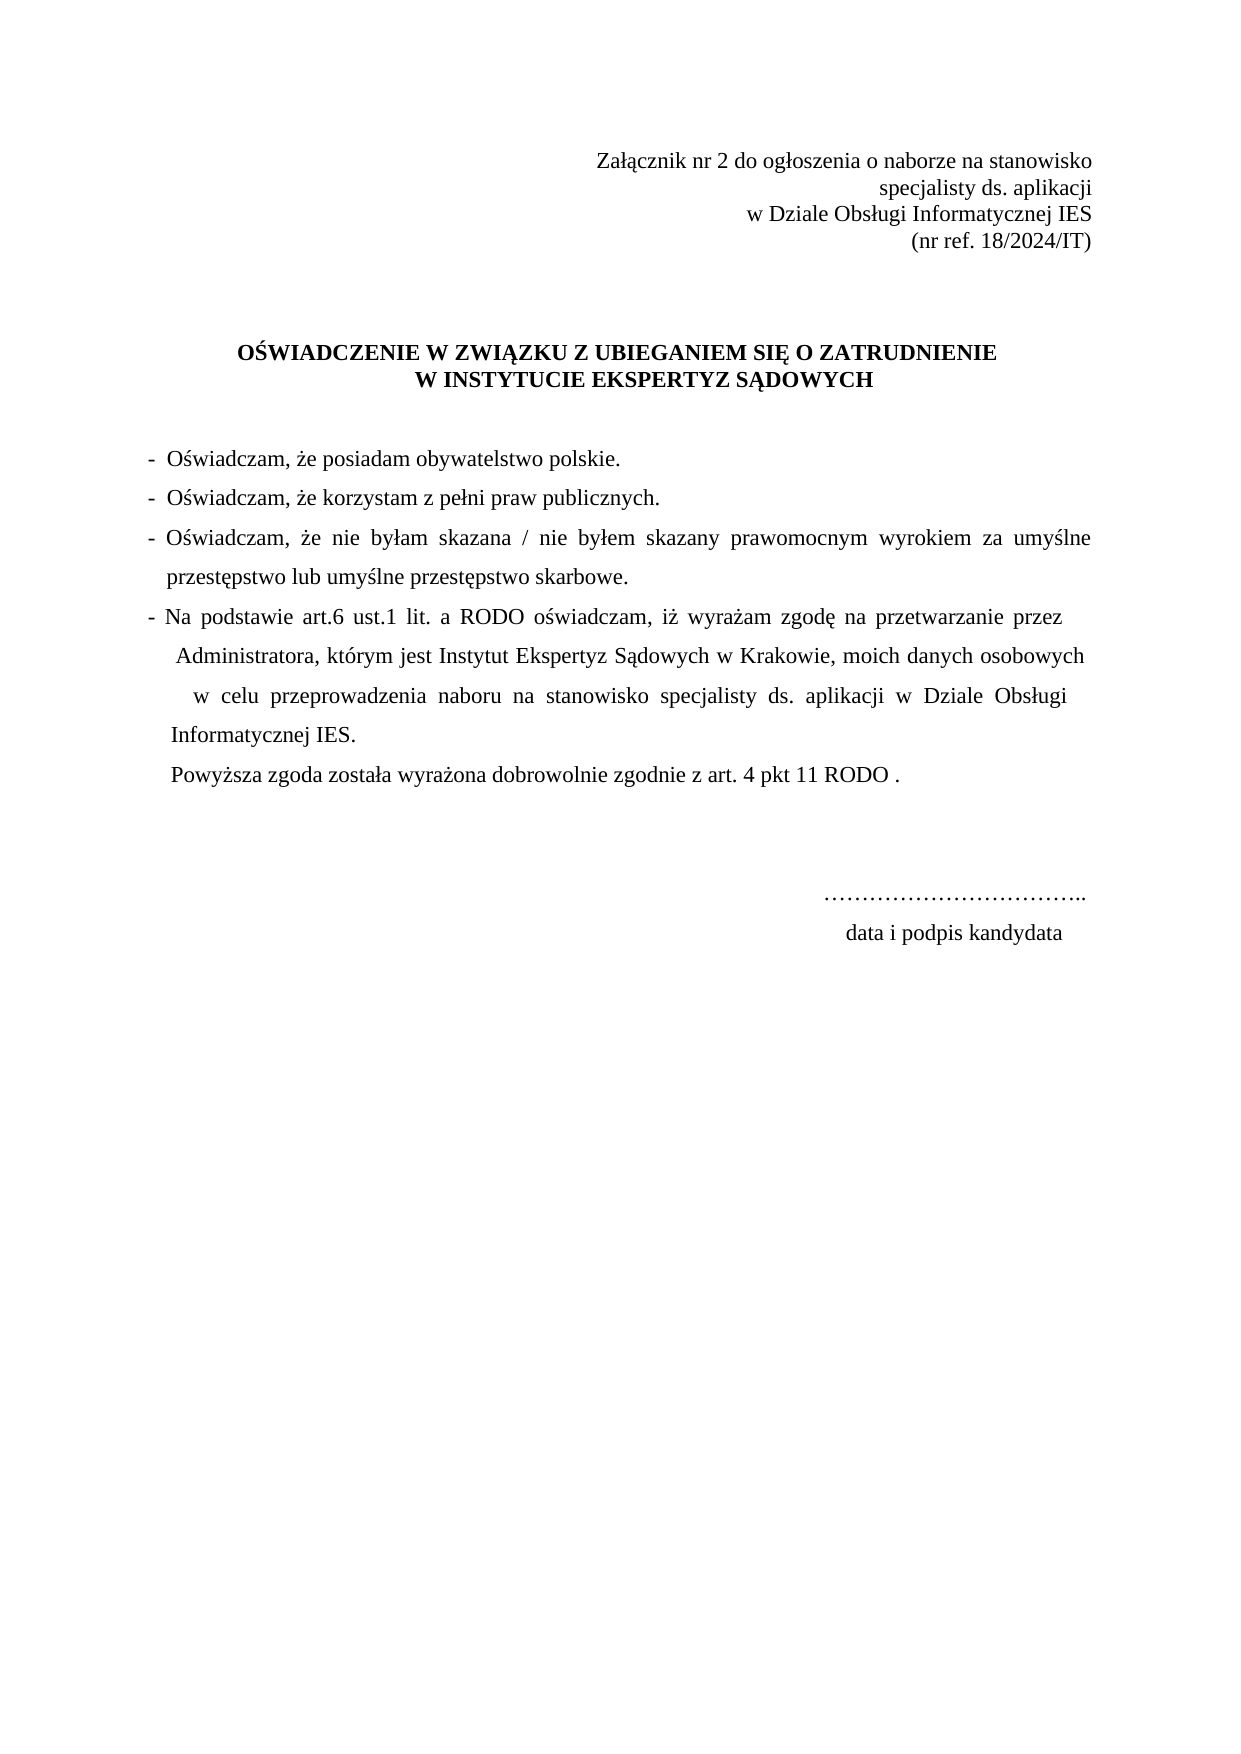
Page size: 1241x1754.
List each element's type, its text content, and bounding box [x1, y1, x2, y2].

text …………………………….. [148, 879, 1093, 905]
text Powyższa zgoda została wyrażona dobrowolnie zgodnie z art. 4 pkt 11 RODO . [148, 761, 1093, 787]
text w Dziale Obsługi Informatycznej IES (nr ref. 18/2024/IT) [295, 200, 1093, 253]
text OŚWIADCZENIE W ZWIĄZKU Z UBIEGANIEM SIĘ O ZATRUDNIENIE W INSTYTUCIE EKSPERTYZ SĄDOWYCH [148, 339, 1093, 392]
text data i podpis kandydata [756, 918, 1093, 945]
text - Oświadczam, że posiadam obywatelstwo polskie. [148, 445, 1093, 471]
text - Oświadczam, że korzystam z pełni praw publicznych. [148, 484, 1093, 511]
text - Na podstawie art.6 ust.1 lit. a RODO oświadczam, iż wyrażam zgodę na przetwarzanie przez Administratora, którym jest Instytut Ekspertyz Sądowych w Krakowie, moich danych osobowych w celu przeprowadzenia naboru na stanowisko specjalisty ds. aplikacji w Dziale Obsługi Informatycznej IES. [148, 603, 1093, 747]
text - Oświadczam, że nie byłam skazana / nie byłem skazany prawomocnym wyrokiem za umyślne przestępstwo lub umyślne przestępstwo skarbowe. [148, 524, 1093, 589]
text Załącznik nr 2 do ogłoszenia o naborze na stanowisko [295, 148, 1093, 174]
text specjalisty ds. aplikacji [295, 174, 1093, 200]
